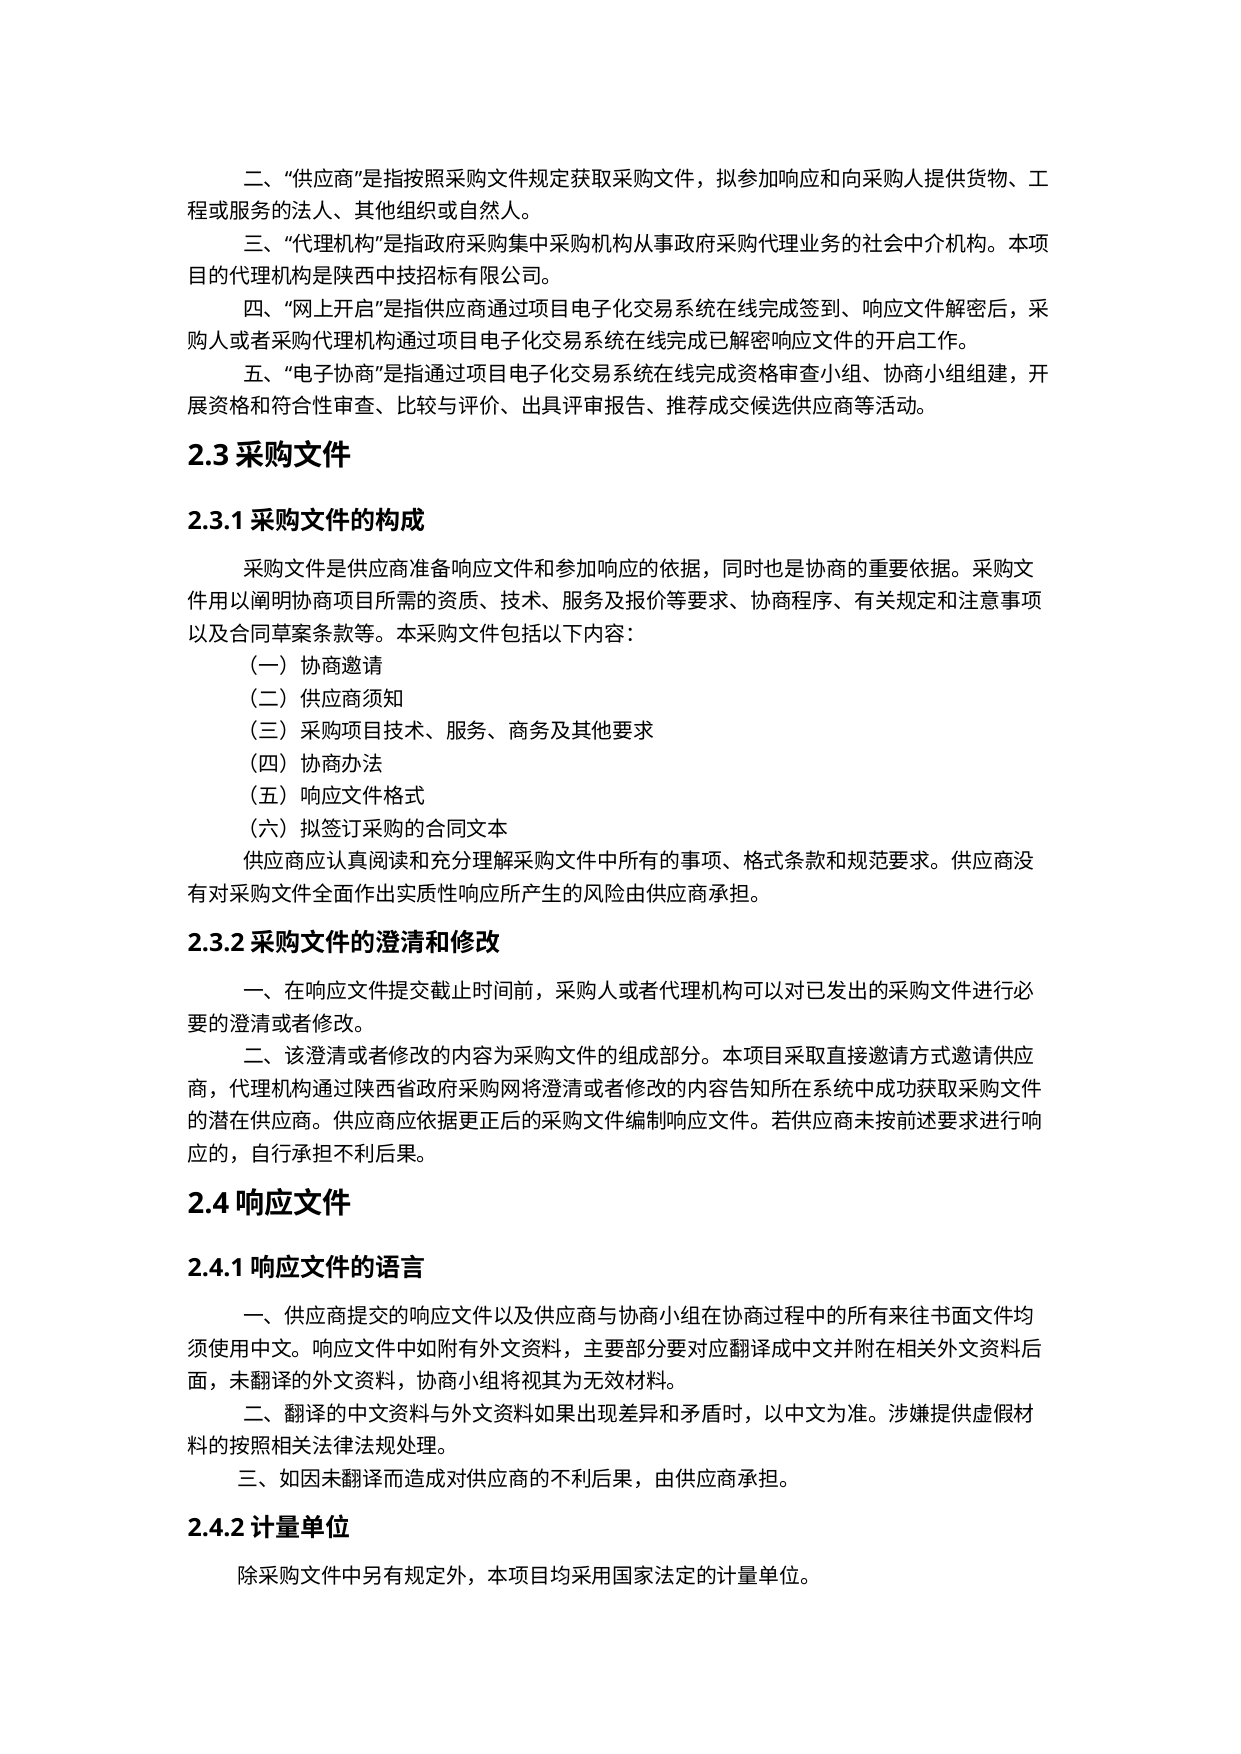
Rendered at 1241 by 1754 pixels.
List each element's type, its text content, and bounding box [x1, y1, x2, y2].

text 三、如因未翻译而造成对供应商的不利后果，由供应商承担。 [187, 1462, 1053, 1494]
text 2.4响应文件 [187, 1169, 1053, 1234]
text 二、翻译的中文资料与外文资料如果出现差异和矛盾时，以中文为准。涉嫌提供虚假材料的按照相关法律法规处理。 [187, 1397, 1053, 1462]
text 一、供应商提交的响应文件以及供应商与协商小组在协商过程中的所有来往书面文件均须使用中文。响应文件中如附有外文资料，主要部分要对应翻译成中文并附在相关外文资料后面，未翻译的外文资料，协商小组将视其为无效材料。 [187, 1299, 1053, 1397]
text （三）采购项目技术、服务、商务及其他要求 [187, 714, 1053, 747]
text 二、“供应商”是指按照采购文件规定获取采购文件，拟参加响应和向采购人提供货物、工程或服务的法人、其他组织或自然人。 [187, 162, 1053, 227]
text （六）拟签订采购的合同文本 [187, 812, 1053, 844]
text 二、该澄清或者修改的内容为采购文件的组成部分。本项目采取直接邀请方式邀请供应商，代理机构通过陕西省政府采购网将澄清或者修改的内容告知所在系统中成功获取采购文件的潜在供应商。供应商应依据更正后的采购文件编制响应文件。若供应商未按前述要求进行响应的，自行承担不利后果。 [187, 1039, 1053, 1169]
text 供应商应认真阅读和充分理解采购文件中所有的事项、格式条款和规范要求。供应商没有对采购文件全面作出实质性响应所产生的风险由供应商承担。 [187, 844, 1053, 909]
text 五、“电子协商”是指通过项目电子化交易系统在线完成资格审查小组、协商小组组建，开展资格和符合性审查、比较与评价、出具评审报告、推荐成交候选供应商等活动。 [187, 357, 1053, 422]
text 一、在响应文件提交截止时间前，采购人或者代理机构可以对已发出的采购文件进行必要的澄清或者修改。 [187, 974, 1053, 1039]
text 四、“网上开启”是指供应商通过项目电子化交易系统在线完成签到、响应文件解密后，采购人或者采购代理机构通过项目电子化交易系统在线完成已解密响应文件的开启工作。 [187, 292, 1053, 357]
text 三、“代理机构”是指政府采购集中采购机构从事政府采购代理业务的社会中介机构。本项目的代理机构是陕西中技招标有限公司。 [187, 227, 1053, 292]
text （二）供应商须知 [187, 682, 1053, 714]
text 2.3.1采购文件的构成 [187, 487, 1053, 552]
text 2.4.2计量单位 [187, 1494, 1053, 1559]
text （四）协商办法 [187, 747, 1053, 779]
text （一）协商邀请 [187, 649, 1053, 682]
text （五）响应文件格式 [187, 779, 1053, 812]
text 采购文件是供应商准备响应文件和参加响应的依据，同时也是协商的重要依据。采购文件用以阐明协商项目所需的资质、技术、服务及报价等要求、协商程序、有关规定和注意事项以及合同草案条款等。本采购文件包括以下内容： [187, 552, 1053, 649]
text 2.3采购文件 [187, 422, 1053, 487]
text 2.4.1响应文件的语言 [187, 1234, 1053, 1299]
text 除采购文件中另有规定外，本项目均采用国家法定的计量单位。 [187, 1559, 1053, 1592]
text 2.3.2采购文件的澄清和修改 [187, 909, 1053, 974]
